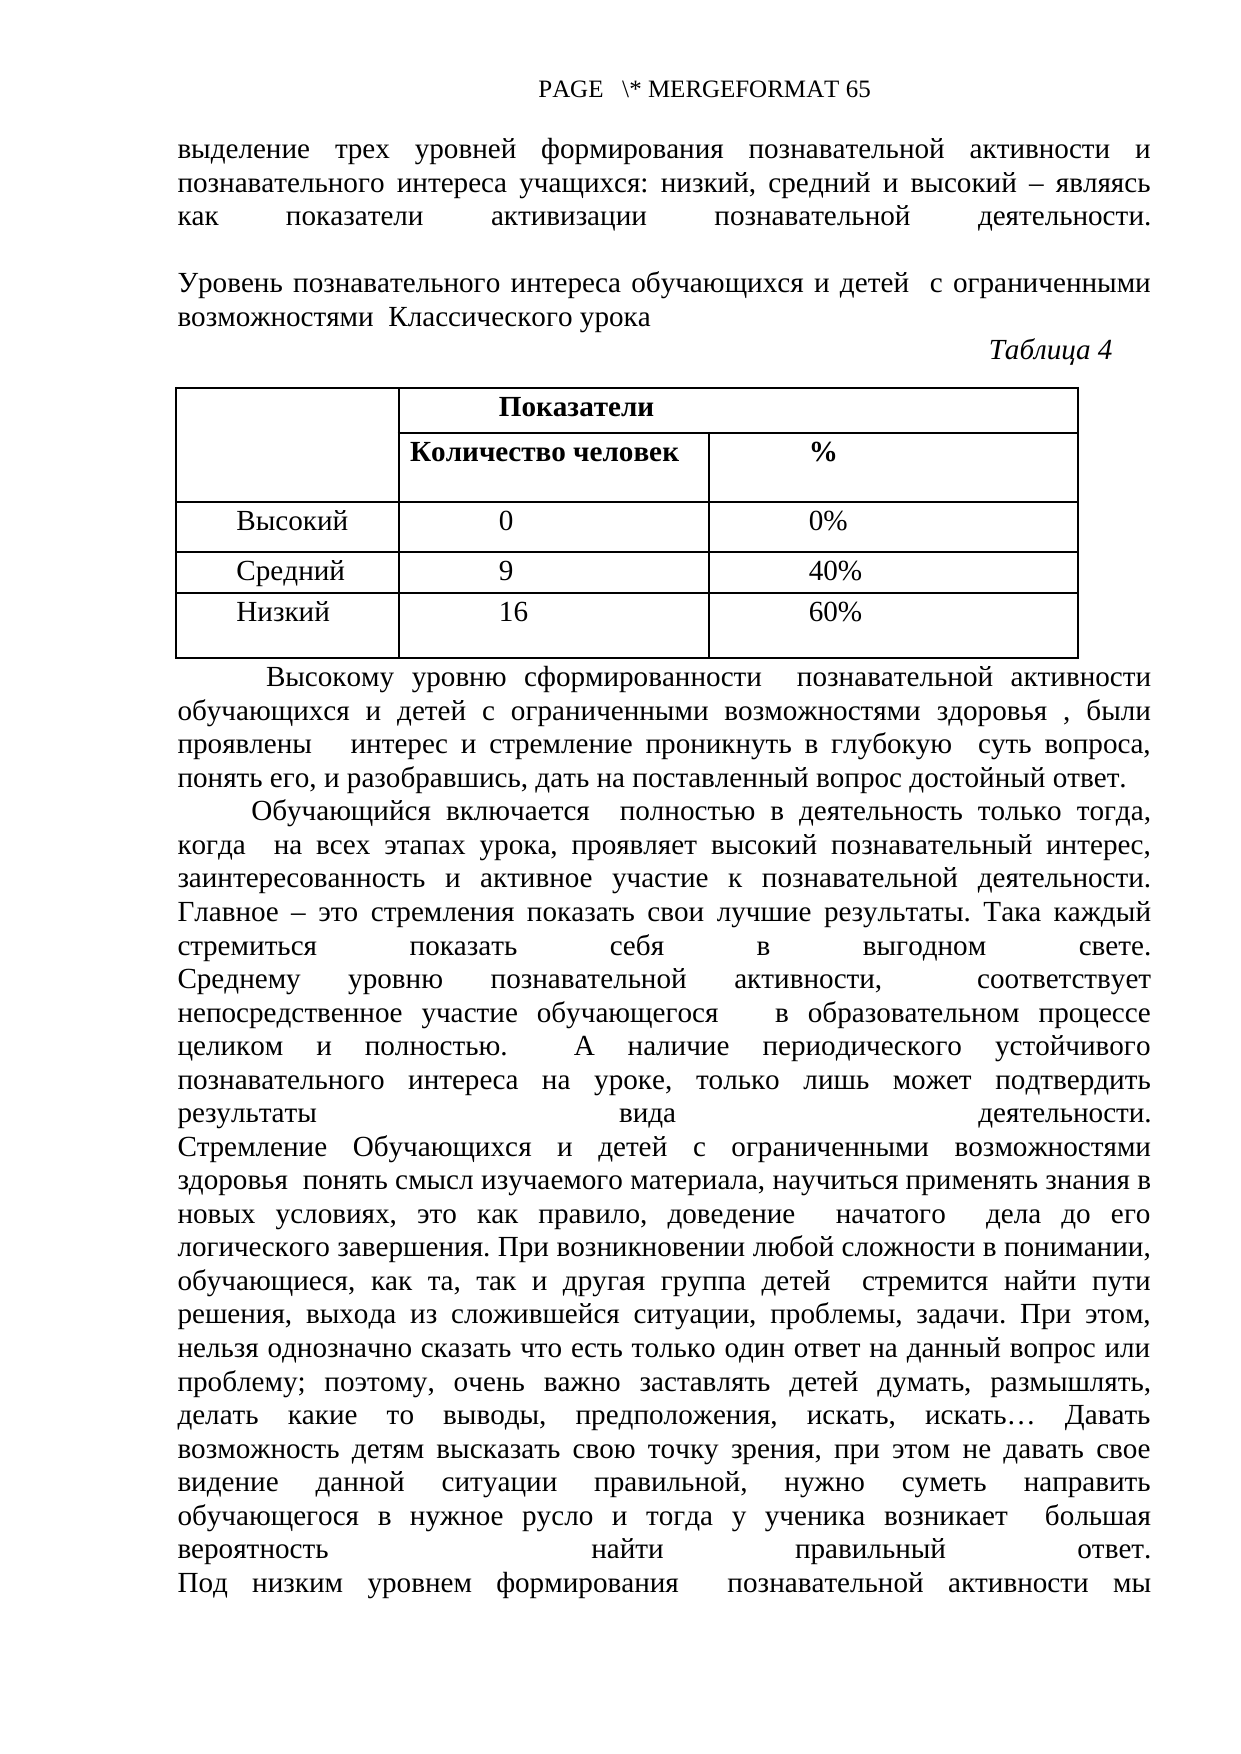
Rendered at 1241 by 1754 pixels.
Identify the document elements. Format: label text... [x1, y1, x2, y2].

table_cell [177, 649, 398, 657]
table_cell % [710, 434, 1077, 501]
table_header [177, 389, 398, 501]
table_cell 9 [400, 553, 708, 592]
table_cell Высокий [177, 503, 398, 551]
table_cell 40% [710, 553, 1077, 592]
table_cell 60% [710, 594, 1077, 649]
table_header Показатели [400, 389, 1077, 432]
table_cell 16 [400, 594, 708, 649]
table_cell 0% [710, 503, 1077, 551]
table_cell [400, 649, 708, 657]
text Таблица 4 [915, 332, 1152, 366]
table_cell Количество человек [400, 434, 708, 501]
text Высокому уровню сформированности познавательной активности обучающихся и детей с ограниченными возможностями здоровья , были проявлены интерес и стремление проникнуть в глубокую суть вопроса, понять его, и разобравшись, дать на поставленный вопрос достойный ответ. [177, 659, 1152, 793]
table_cell 0 [400, 503, 708, 551]
table_cell [710, 649, 1077, 657]
table_cell Низкий [177, 594, 398, 649]
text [177, 793, 1152, 1598]
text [177, 131, 1152, 332]
table_cell Средний [177, 553, 398, 592]
